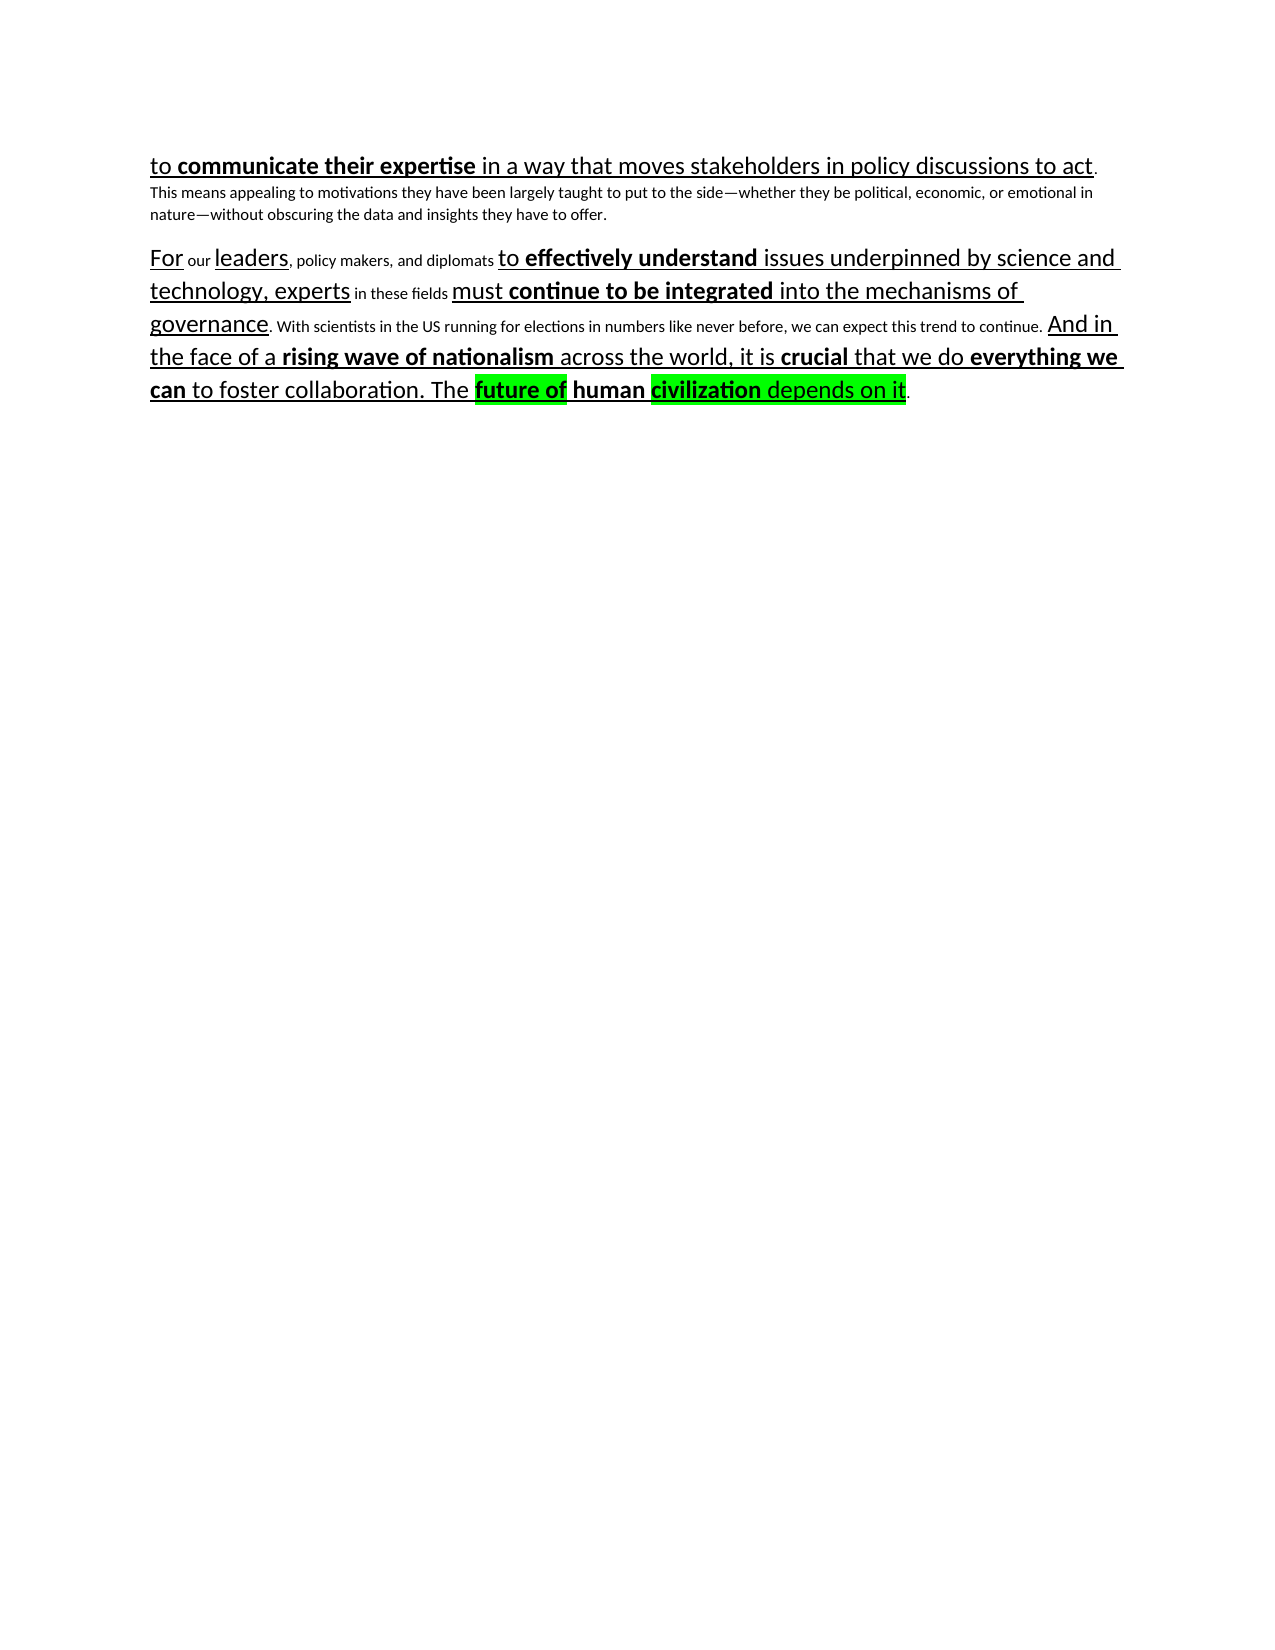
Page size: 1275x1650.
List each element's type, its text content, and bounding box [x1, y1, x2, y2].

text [150, 150, 1125, 224]
text For our leaders, policy makers, and diplomats to effectively understand issues underpinned by science and technology, experts in these fields must continue to be integrated into the mechanisms of governance. With scientists in the US running for elections in numbers like never before, we can expect this trend to continue. And in the face of a rising wave of nationalism across the world, it is crucial that we do everything we can to foster collaboration. The future of human civilization depends on it. [150, 242, 1125, 405]
